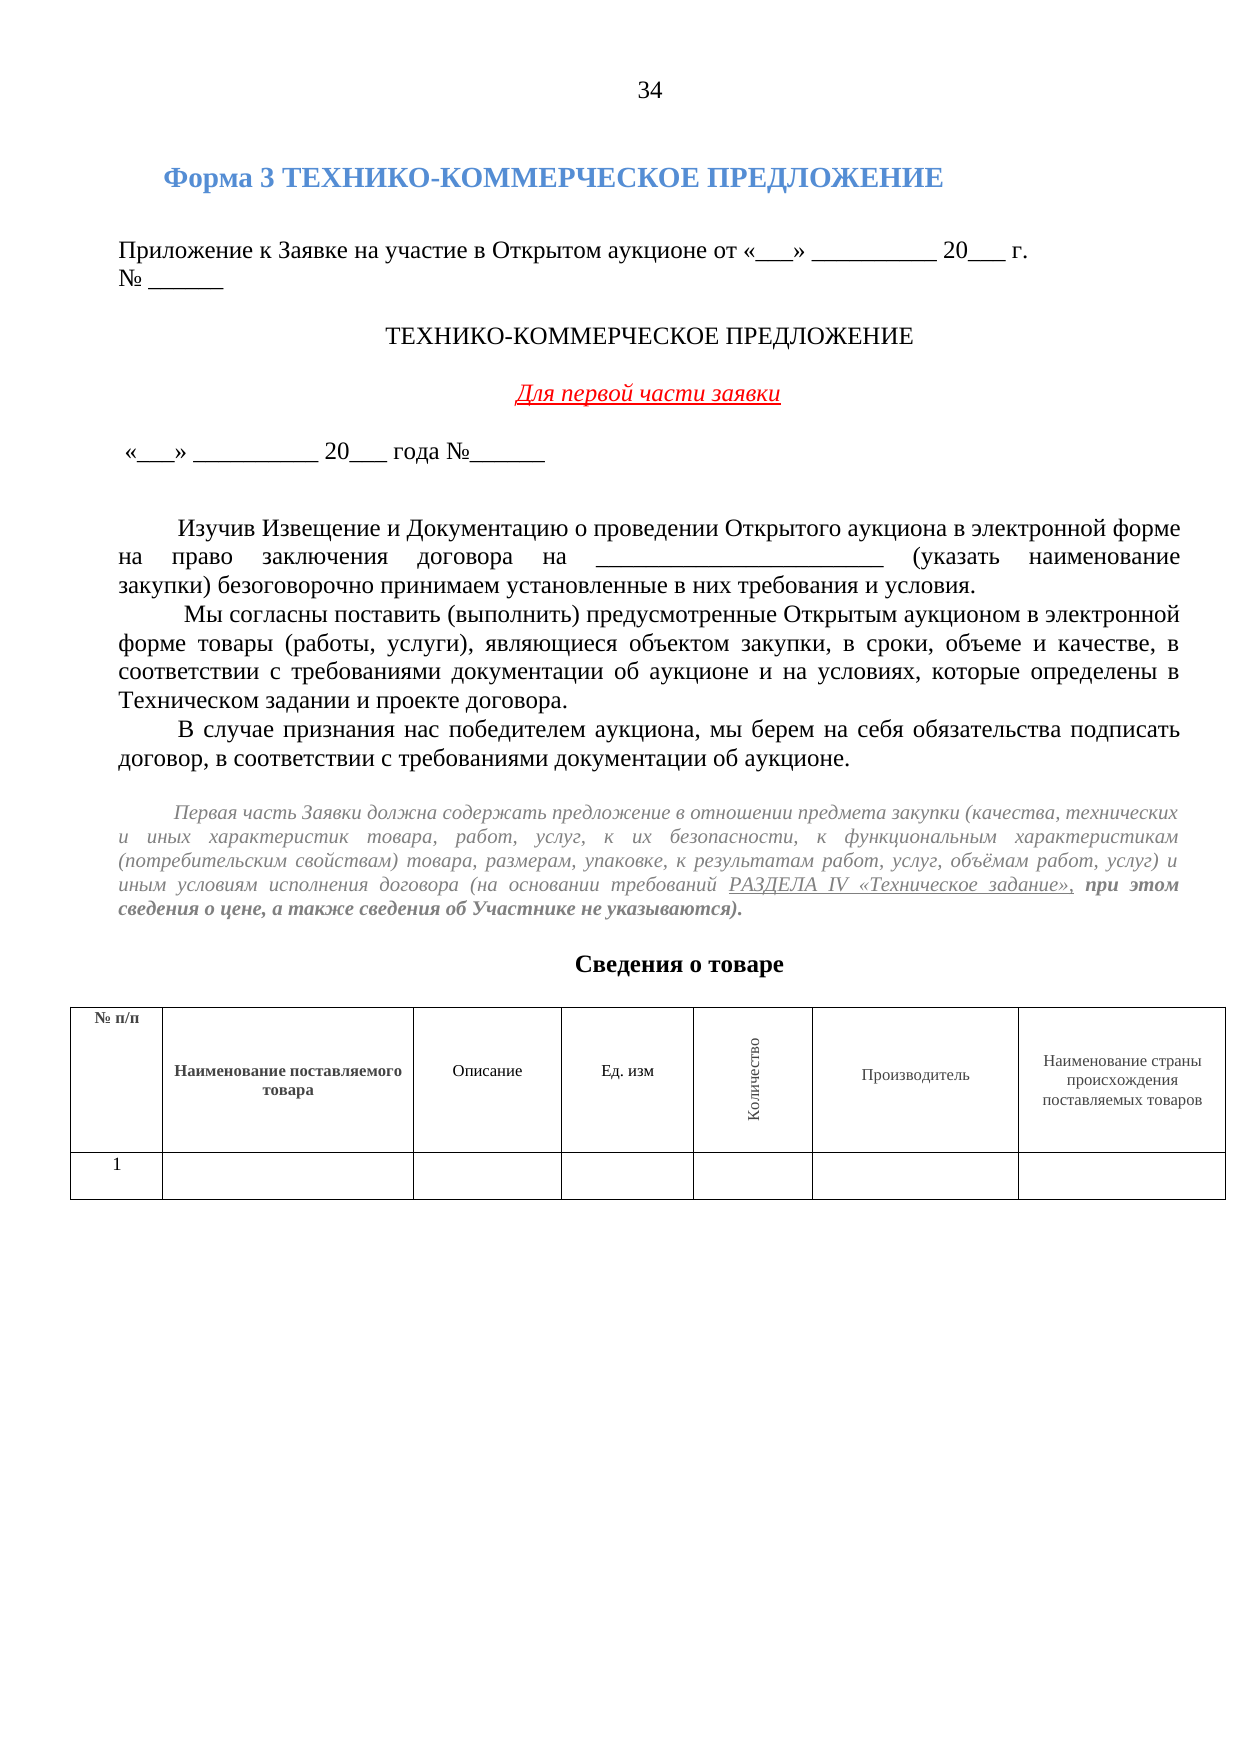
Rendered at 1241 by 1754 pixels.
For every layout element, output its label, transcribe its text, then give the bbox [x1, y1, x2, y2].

table_header № п/п [71, 1008, 162, 1152]
table_header Eд. изм [562, 1008, 693, 1152]
table_cell [562, 1153, 693, 1199]
text В случае признания нас победителем аукциона, мы берем на себя обязательства подписать договор, в соответствии с требованиями документации об аукционе. [118, 714, 1181, 771]
table_header Наименование страны происхождения поставляемых товаров [1019, 1008, 1225, 1152]
table_header Производитель [813, 1008, 1018, 1152]
text Форма 3 ТЕХНИКО-КОММЕРЧЕСКОЕ ПРЕДЛОЖЕНИЕ [163, 160, 1181, 193]
table_header Описание [414, 1008, 561, 1152]
text ТЕХНИКО-КОММЕРЧЕСКОЕ ПРЕДЛОЖЕНИЕ [118, 321, 1181, 350]
table_cell [694, 1153, 812, 1199]
text Приложение к Заявке на участие в Открытом аукционе от «___» __________ 20___ г. [118, 235, 1181, 263]
text «___» __________ 20___ года №______ [118, 436, 1181, 465]
text Сведения о товаре [118, 949, 1181, 978]
table_cell [813, 1153, 1018, 1199]
text № ______ [118, 263, 1181, 292]
table_cell [414, 1153, 561, 1199]
text Для первой части заявки [118, 378, 1181, 407]
table_header Наименование поставляемого товара [163, 1008, 413, 1152]
table_cell 1 [71, 1153, 162, 1199]
text Изучив Извещение и Документацию о проведении Открытого аукциона в электронной форме на право заключения договора на _______________________ (указать наименование закупки) безоговорочно принимаем установленные в них требования и условия. [118, 513, 1181, 599]
text Первая часть Заявки должна содержать предложение в отношении предмета закупки (качества, технических и иных характеристик товара, работ, услуг, к их безопасности, к функциональным характеристикам (потребительским свойствам) товара, размерам, упаковке, к результатам работ, услуг, объёмам работ, услуг) и иным условиям исполнения договора (на основании требований РАЗДЕЛА IV «Техническое задание», при этом сведения о цене, а также сведения об Участнике не указываются). [118, 800, 1181, 920]
table_cell [1019, 1153, 1225, 1199]
text Мы согласны поставить (выполнить) предусмотренные Открытым аукционом в электронной форме товары (работы, услуги), являющиеся объектом закупки, в сроки, объеме и качестве, в соответствии с требованиями документации об аукционе и на условиях, которые определены в Техническом задании и проекте договора. [118, 599, 1181, 714]
table_cell [163, 1153, 413, 1199]
table_header Количество [694, 1008, 812, 1152]
